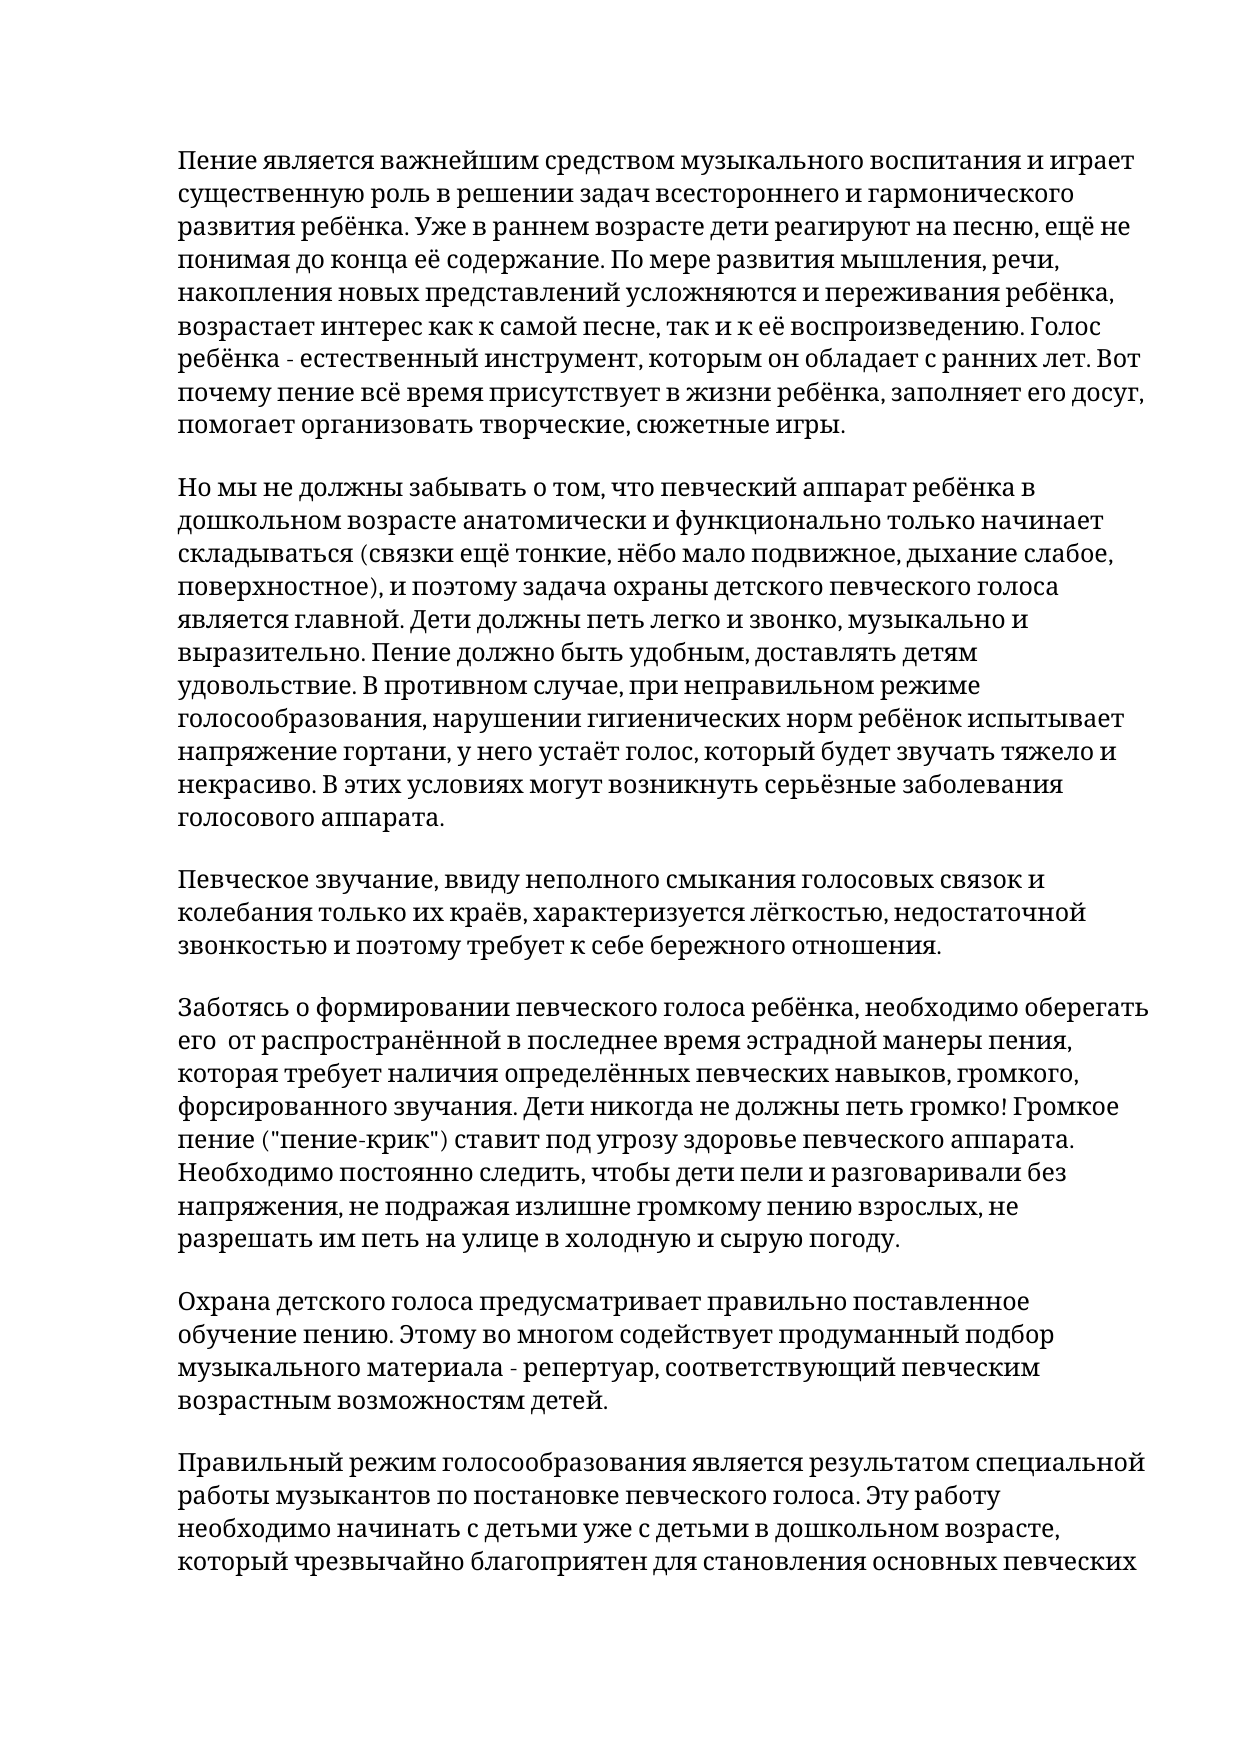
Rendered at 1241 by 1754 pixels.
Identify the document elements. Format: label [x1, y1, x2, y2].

table_header [177, 118, 1152, 1577]
